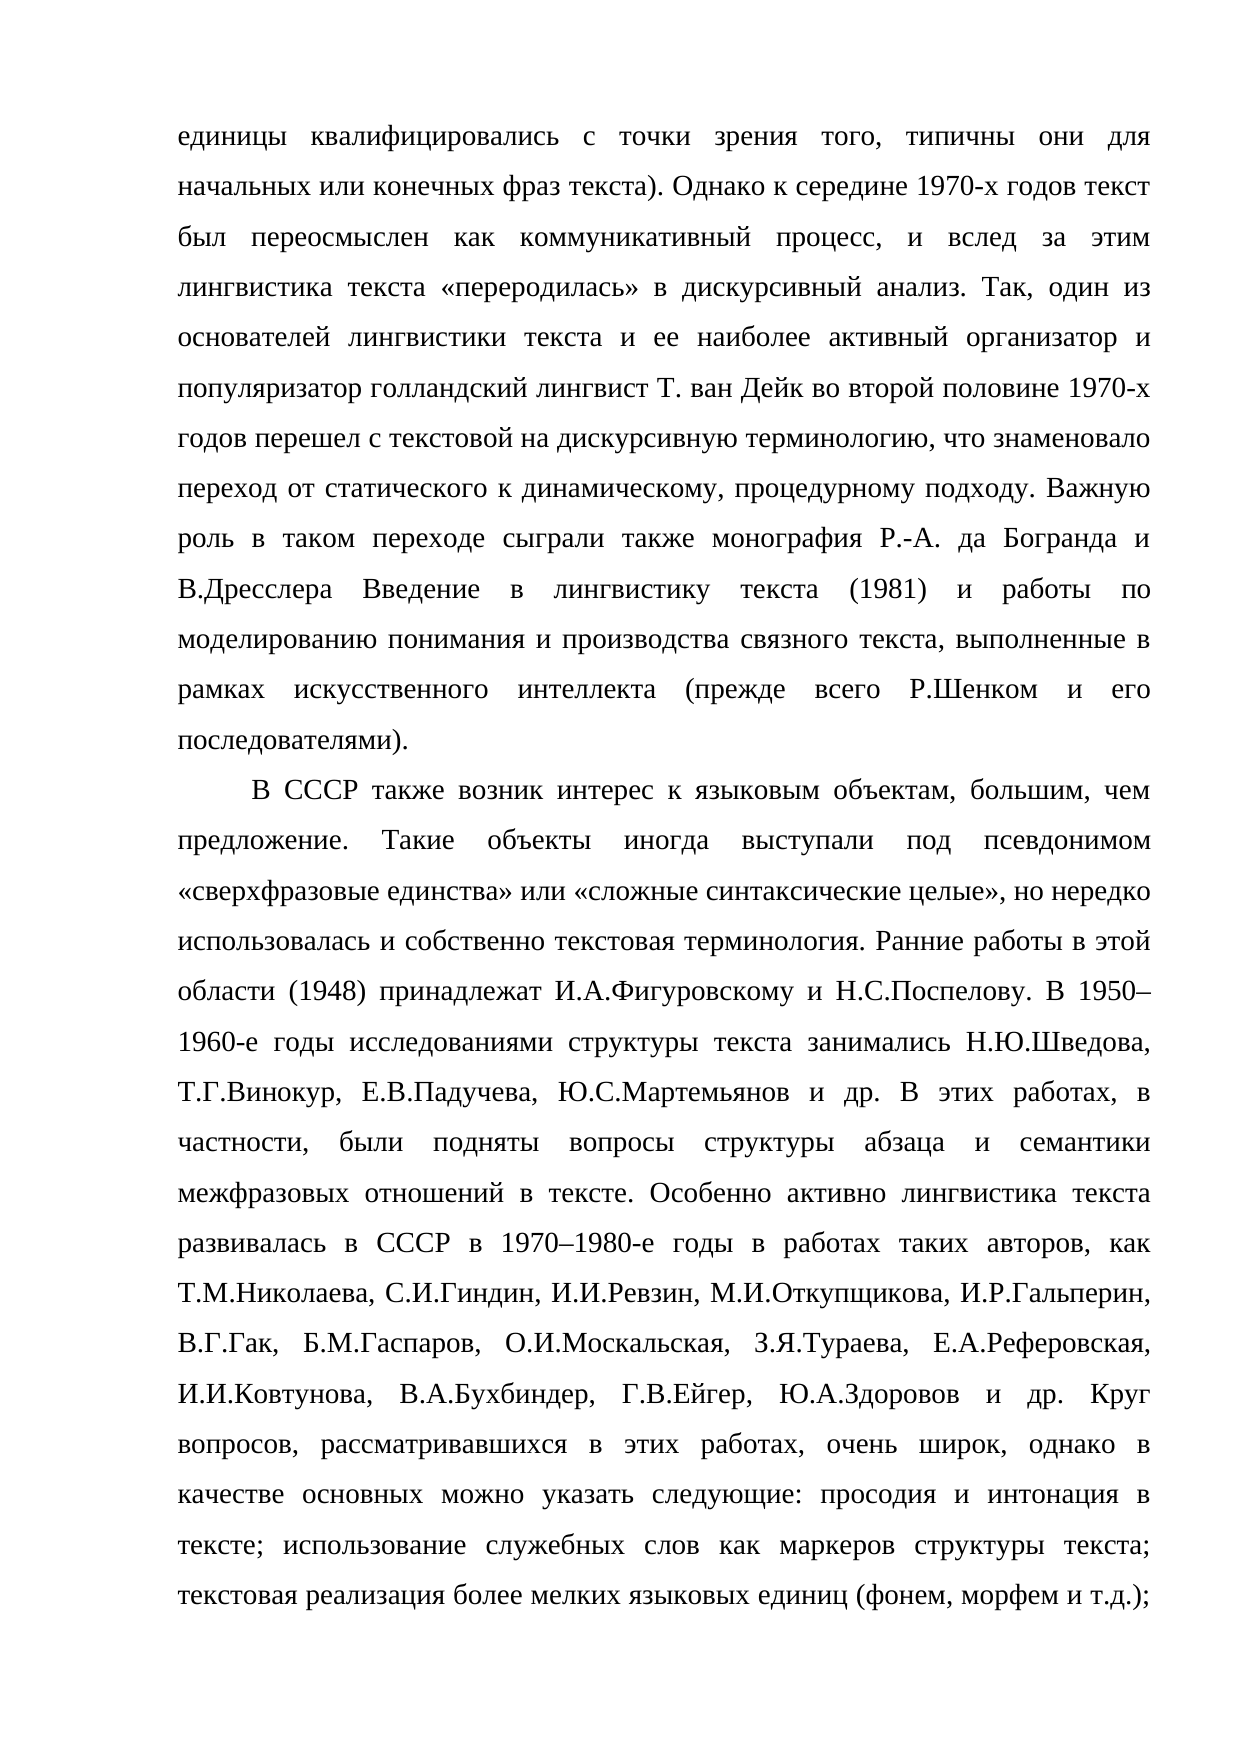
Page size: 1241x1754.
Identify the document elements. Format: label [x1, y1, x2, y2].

text [177, 772, 1152, 1611]
text [177, 118, 1152, 755]
